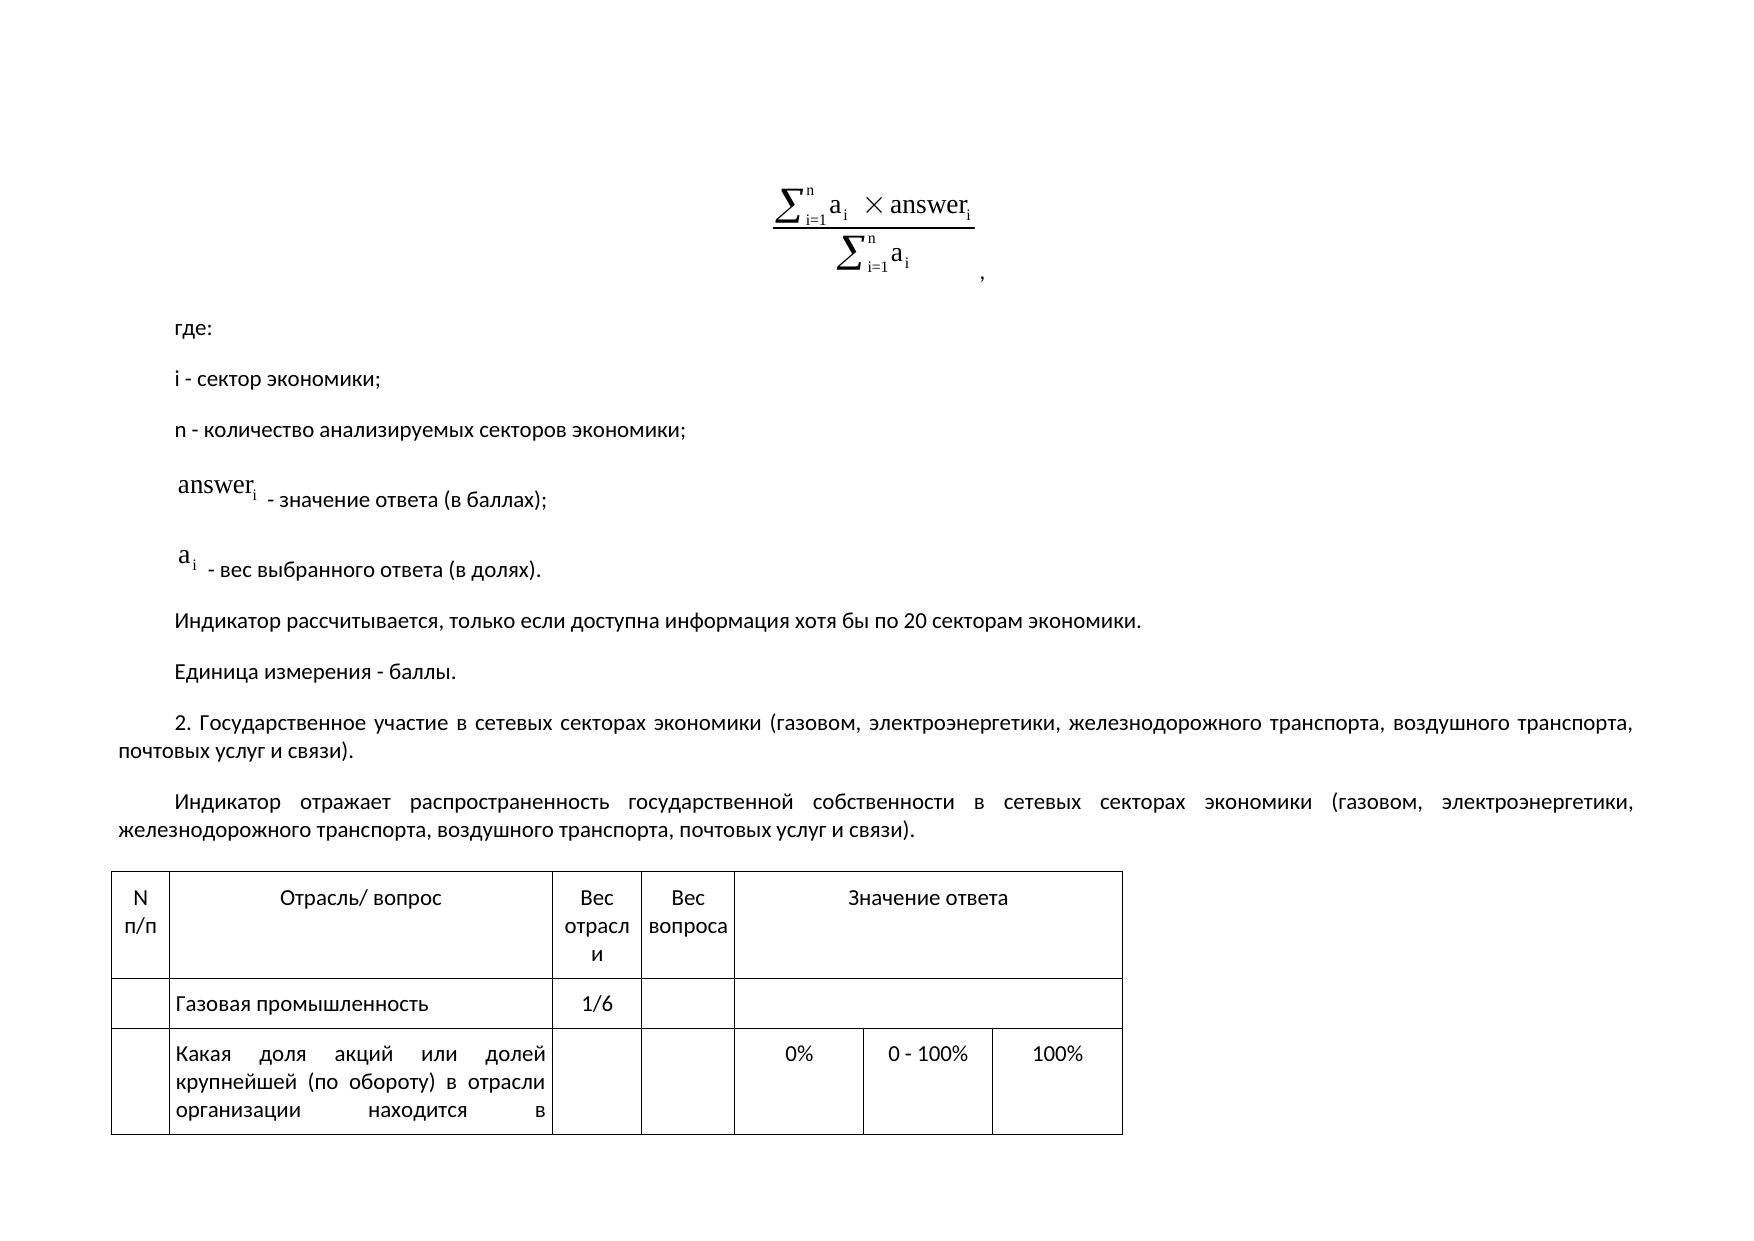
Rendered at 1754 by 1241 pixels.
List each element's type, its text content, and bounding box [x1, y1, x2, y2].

table_cell 1/6 [553, 979, 641, 1028]
table_cell 0% [735, 1029, 863, 1134]
table_header Вес отрасли [553, 872, 641, 977]
text - значение ответа (в баллах); [118, 466, 1636, 513]
table_cell 100% [993, 1029, 1122, 1134]
table_cell [642, 979, 734, 1028]
table_cell [553, 1029, 641, 1134]
table_cell [112, 1029, 169, 1134]
text Индикатор рассчитывается, только если доступна информация хотя бы по 20 секторам экономики. [118, 606, 1636, 634]
text - вес выбранного ответа (в долях). [118, 536, 1636, 583]
text 2. Государственное участие в сетевых секторах экономики (газовом, электроэнергетики, железнодорожного транспорта, воздушного транспорта, почтовых услуг и связи). [118, 708, 1636, 764]
table_cell [642, 1029, 734, 1134]
table_cell [735, 979, 1122, 1028]
table_cell [112, 979, 169, 1028]
table_header Отрасль/ вопрос [170, 872, 552, 977]
text , [118, 177, 1636, 285]
text n - количество анализируемых секторов экономики; [118, 415, 1636, 443]
text Единица измерения - баллы. [118, 657, 1636, 685]
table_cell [170, 1029, 552, 1134]
text i - сектор экономики; [118, 364, 1636, 392]
table_cell Газовая промышленность [170, 979, 552, 1028]
table_header Вес вопроса [642, 872, 734, 977]
table_cell 0 - 100% [864, 1029, 992, 1134]
table_header Значение ответа [735, 872, 1122, 977]
table_header N п/п [112, 872, 169, 977]
text где: [118, 313, 1636, 341]
text Индикатор отражает распространенность государственной собственности в сетевых секторах экономики (газовом, электроэнергетики, железнодорожного транспорта, воздушного транспорта, почтовых услуг и связи). [118, 787, 1636, 843]
